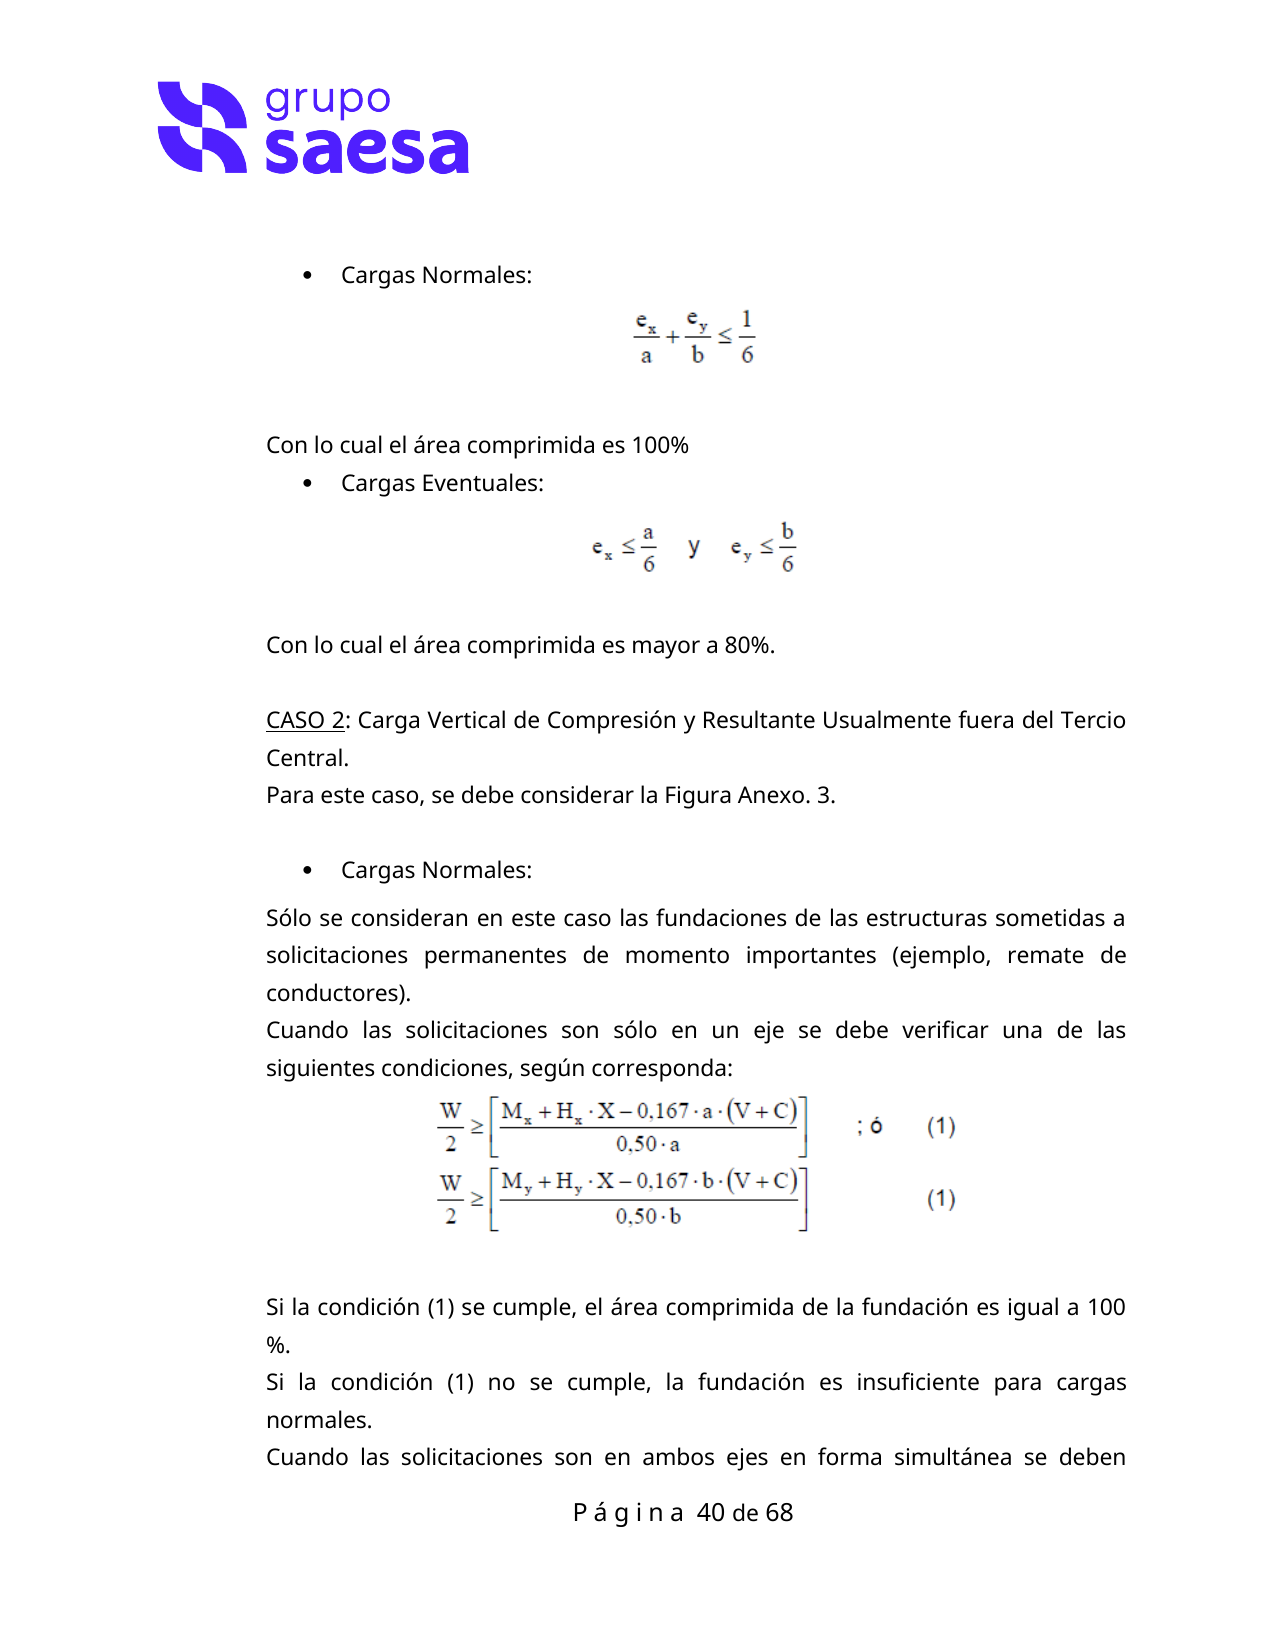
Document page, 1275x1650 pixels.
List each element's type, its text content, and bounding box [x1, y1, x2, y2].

text Con lo cual el área comprimida es mayor a 80%. [266, 629, 1127, 661]
text Sólo se consideran en este caso las fundaciones de las estructuras sometidas a solicitaciones permanentes de momento importantes (ejemplo, remate de conductores). [266, 902, 1127, 1008]
list Cargas Eventuales: [303, 467, 1127, 498]
text Cuando las solicitaciones son en ambos ejes en forma simultánea se deben verificar las siguientes condiciones: [266, 1441, 1127, 1472]
text Para este caso, se debe considerar la Figura Anexo. 3. [266, 779, 1127, 811]
text CASO 2: Carga Vertical de Compresión y Resultante Usualmente fuera del Tercio Central. [266, 704, 1127, 773]
text Si la condición (1) no se cumple, la fundación es insuficiente para cargas normales. [266, 1366, 1127, 1435]
list Cargas Normales: [303, 854, 1127, 886]
list Cargas Normales: [303, 259, 1127, 290]
text Con lo cual el área comprimida es 100% [266, 429, 1127, 461]
text Si la condición (1) se cumple, el área comprimida de la fundación es igual a 100 %. [266, 1291, 1127, 1360]
text Cuando las solicitaciones son sólo en un eje se debe verificar una de las siguientes condiciones, según corresponda: [266, 1014, 1127, 1083]
picture [147, 73, 478, 177]
